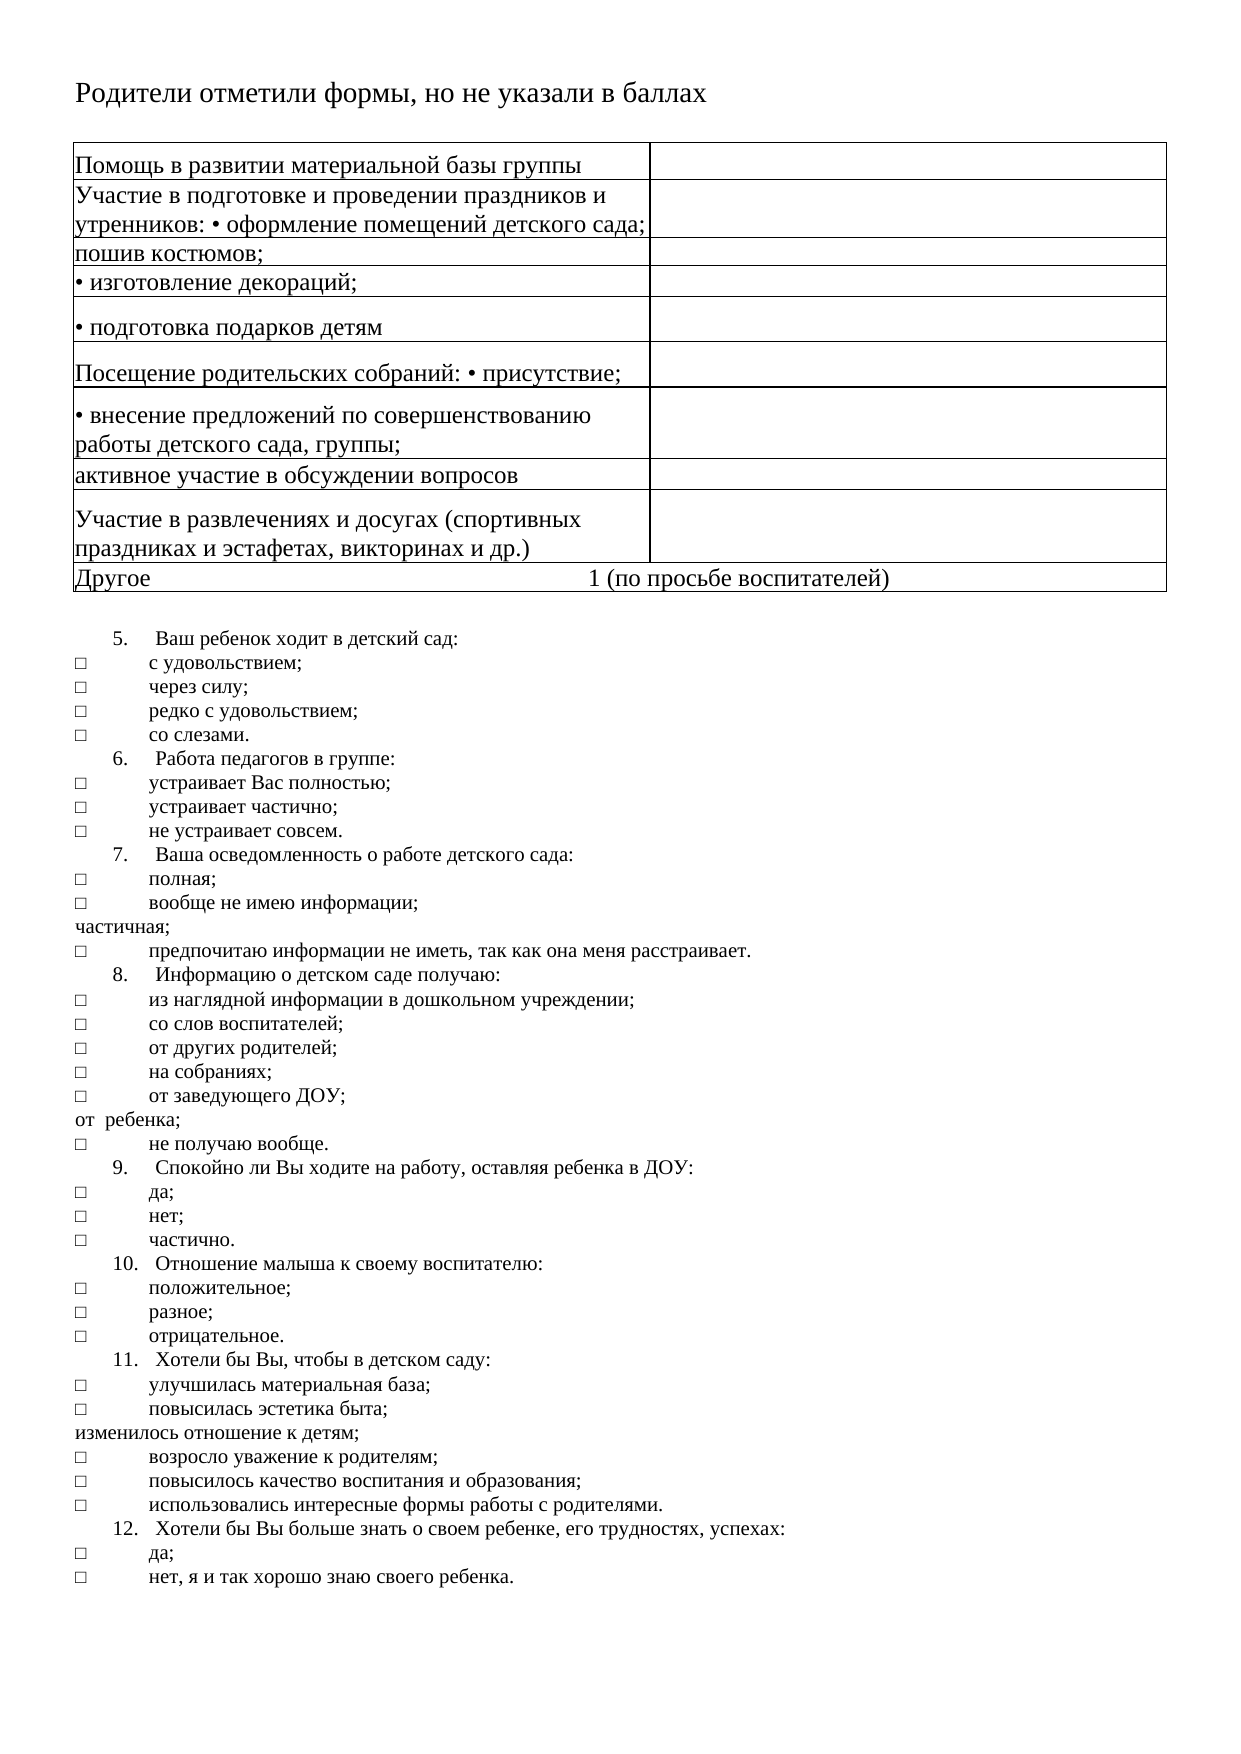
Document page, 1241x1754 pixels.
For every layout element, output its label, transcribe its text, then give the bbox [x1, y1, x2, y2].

list Ваш ребенок ходит в детский сад: [112, 626, 1165, 649]
list разное; [75, 1299, 1165, 1323]
table_cell • изготовление декораций; [74, 266, 649, 296]
list частично. [75, 1227, 1165, 1251]
list возросло уважение к родителям; [75, 1444, 1165, 1468]
table_cell • внесение предложений по совершенствованию работы детского сада, группы; [74, 388, 649, 458]
table_header [651, 143, 1166, 179]
table_cell Другое 1 (по просьбе воспитателей) [74, 563, 1166, 591]
list Работа педагогов в группе: [112, 746, 1165, 770]
list Хотели бы Вы больше знать о своем ребенке, его трудностях, успехах: [112, 1516, 1165, 1540]
table_cell [651, 342, 1166, 386]
table_cell [651, 297, 1166, 341]
table_cell [651, 238, 1166, 265]
list полная; [75, 866, 1165, 890]
table_cell [651, 490, 1166, 562]
table_cell [651, 459, 1166, 489]
list Ваша осведомленность о работе детского сада: [112, 842, 1165, 866]
list повысилась эстетика быта; [75, 1396, 1165, 1419]
list нет; [75, 1203, 1165, 1227]
table_cell [651, 266, 1166, 296]
table_header Помощь в развитии материальной базы группы [74, 143, 649, 179]
list Информацию о детском саде получаю: [112, 962, 1165, 986]
list из наглядной информации в дошкольном учреждении; [75, 986, 1165, 1011]
list положительное; [75, 1275, 1165, 1299]
table_cell пошив костюмов; [74, 238, 649, 265]
list использовались интересные формы работы с родителями. [75, 1492, 1165, 1516]
list предпочитаю информации не иметь, так как она меня расстраивает. [75, 938, 1165, 962]
list с удовольствием; [75, 649, 1165, 674]
text Родители отметили формы, но не указали в баллах [75, 75, 1165, 108]
table_cell • подготовка подарков детям [74, 297, 649, 341]
text от ребенка; [75, 1107, 1165, 1131]
list от других родителей; [75, 1034, 1165, 1059]
list Отношение малыша к своему воспитателю: [112, 1251, 1165, 1275]
list устраивает частично; [75, 794, 1165, 818]
list да; [75, 1179, 1165, 1203]
list через силу; [75, 674, 1165, 698]
list улучшилась материальная база; [75, 1371, 1165, 1396]
list на собраниях; [75, 1059, 1165, 1083]
text частичная; [75, 914, 1165, 938]
list да; [75, 1540, 1165, 1564]
list вообще не имею информации; [75, 890, 1165, 914]
list от заведующего ДОУ; [75, 1083, 1165, 1107]
list со слезами. [75, 722, 1165, 746]
text изменилось отношение к детям; [75, 1419, 1165, 1444]
table_cell Участие в развлечениях и досугах (спортивных праздниках и эстафетах, викторинах и др.) [74, 490, 649, 562]
list редко с удовольствием; [75, 698, 1165, 722]
table_cell [651, 180, 1166, 237]
list Спокойно ли Вы ходите на работу, оставляя ребенка в ДОУ: [112, 1155, 1165, 1179]
list устраивает Вас полностью; [75, 770, 1165, 794]
list не устраивает совсем. [75, 818, 1165, 842]
table_cell Посещение родительских собраний: • присутствие; [74, 342, 649, 386]
table_cell [651, 388, 1166, 458]
list не получаю вообще. [75, 1131, 1165, 1155]
list со слов воспитателей; [75, 1011, 1165, 1034]
list Хотели бы Вы, чтобы в детском саду: [112, 1347, 1165, 1371]
list нет, я и так хорошо знаю своего ребенка. [75, 1564, 1165, 1588]
list отрицательное. [75, 1323, 1165, 1347]
table_cell Участие в подготовке и проведении праздников и утренников: • оформление помещений детского сада; [74, 180, 649, 237]
list повысилось качество воспитания и образования; [75, 1468, 1165, 1492]
table_cell активное участие в обсуждении вопросов [74, 459, 649, 489]
